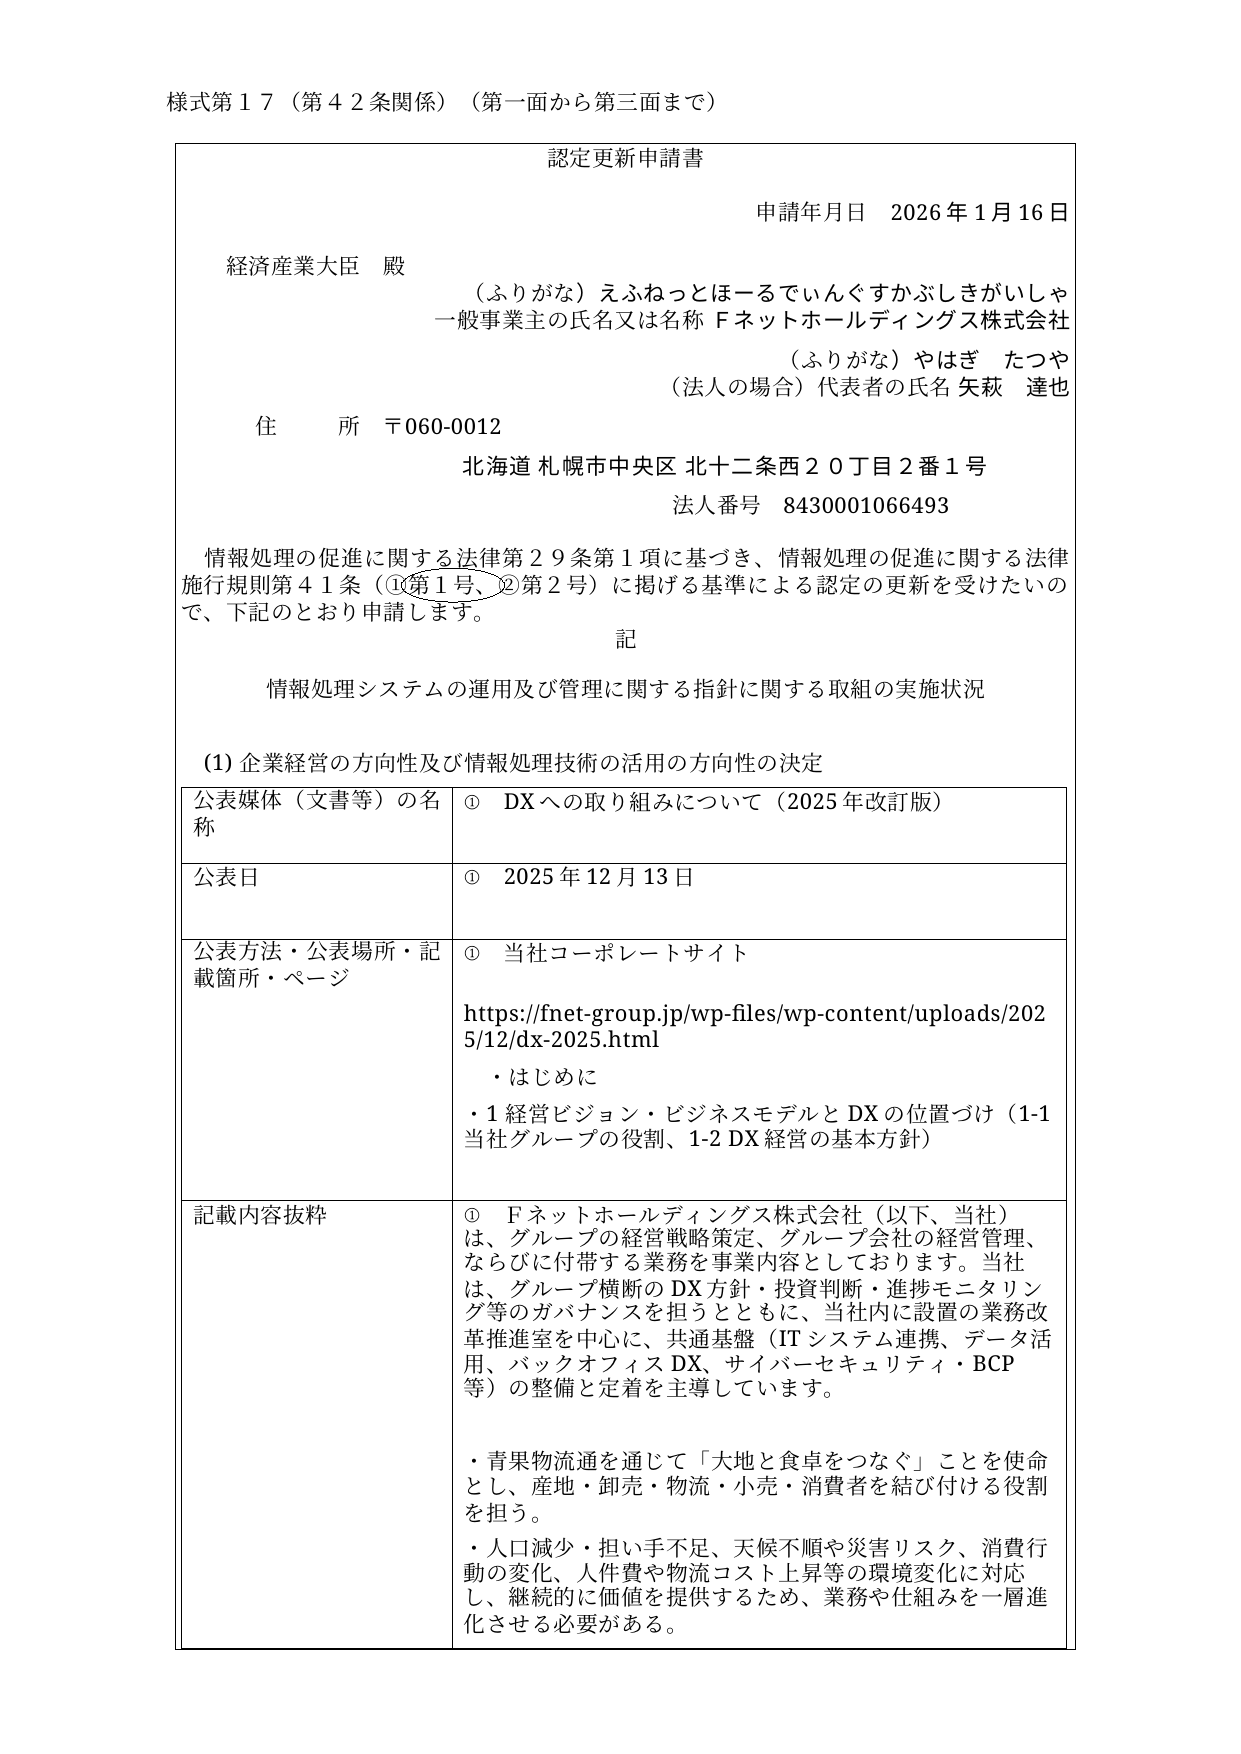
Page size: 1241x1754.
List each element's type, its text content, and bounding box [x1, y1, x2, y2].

text 様式第１７（第４２条関係）（第一面から第三面まで） [167, 89, 1070, 116]
table_header 認定更新申請書 申請年月日 2026年 1月16日 経済産業大臣 殿 （ふりがな）えふねっとほーるでぃんぐすかぶしきがいしゃ 一般事業主の氏名又は名称 Ｆネットホールディングス株式会社 （ふりがな）やはぎ たつや （法人の場合）代表者の氏名 矢萩 達也 住所 〒060-0012 北海道 札幌市中央区 北十二条西２０丁目２番１号 法人番号 8430001066493 情報処理の促進に関する法律第２９条第１項に基づき、情報処理の促進に関する法律施行規則第４１条（①第１号、②第２号）に掲げる基準による認定の更新を受けたいので、下記のとおり申請します。 [176, 144, 1075, 626]
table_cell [176, 626, 1075, 1649]
